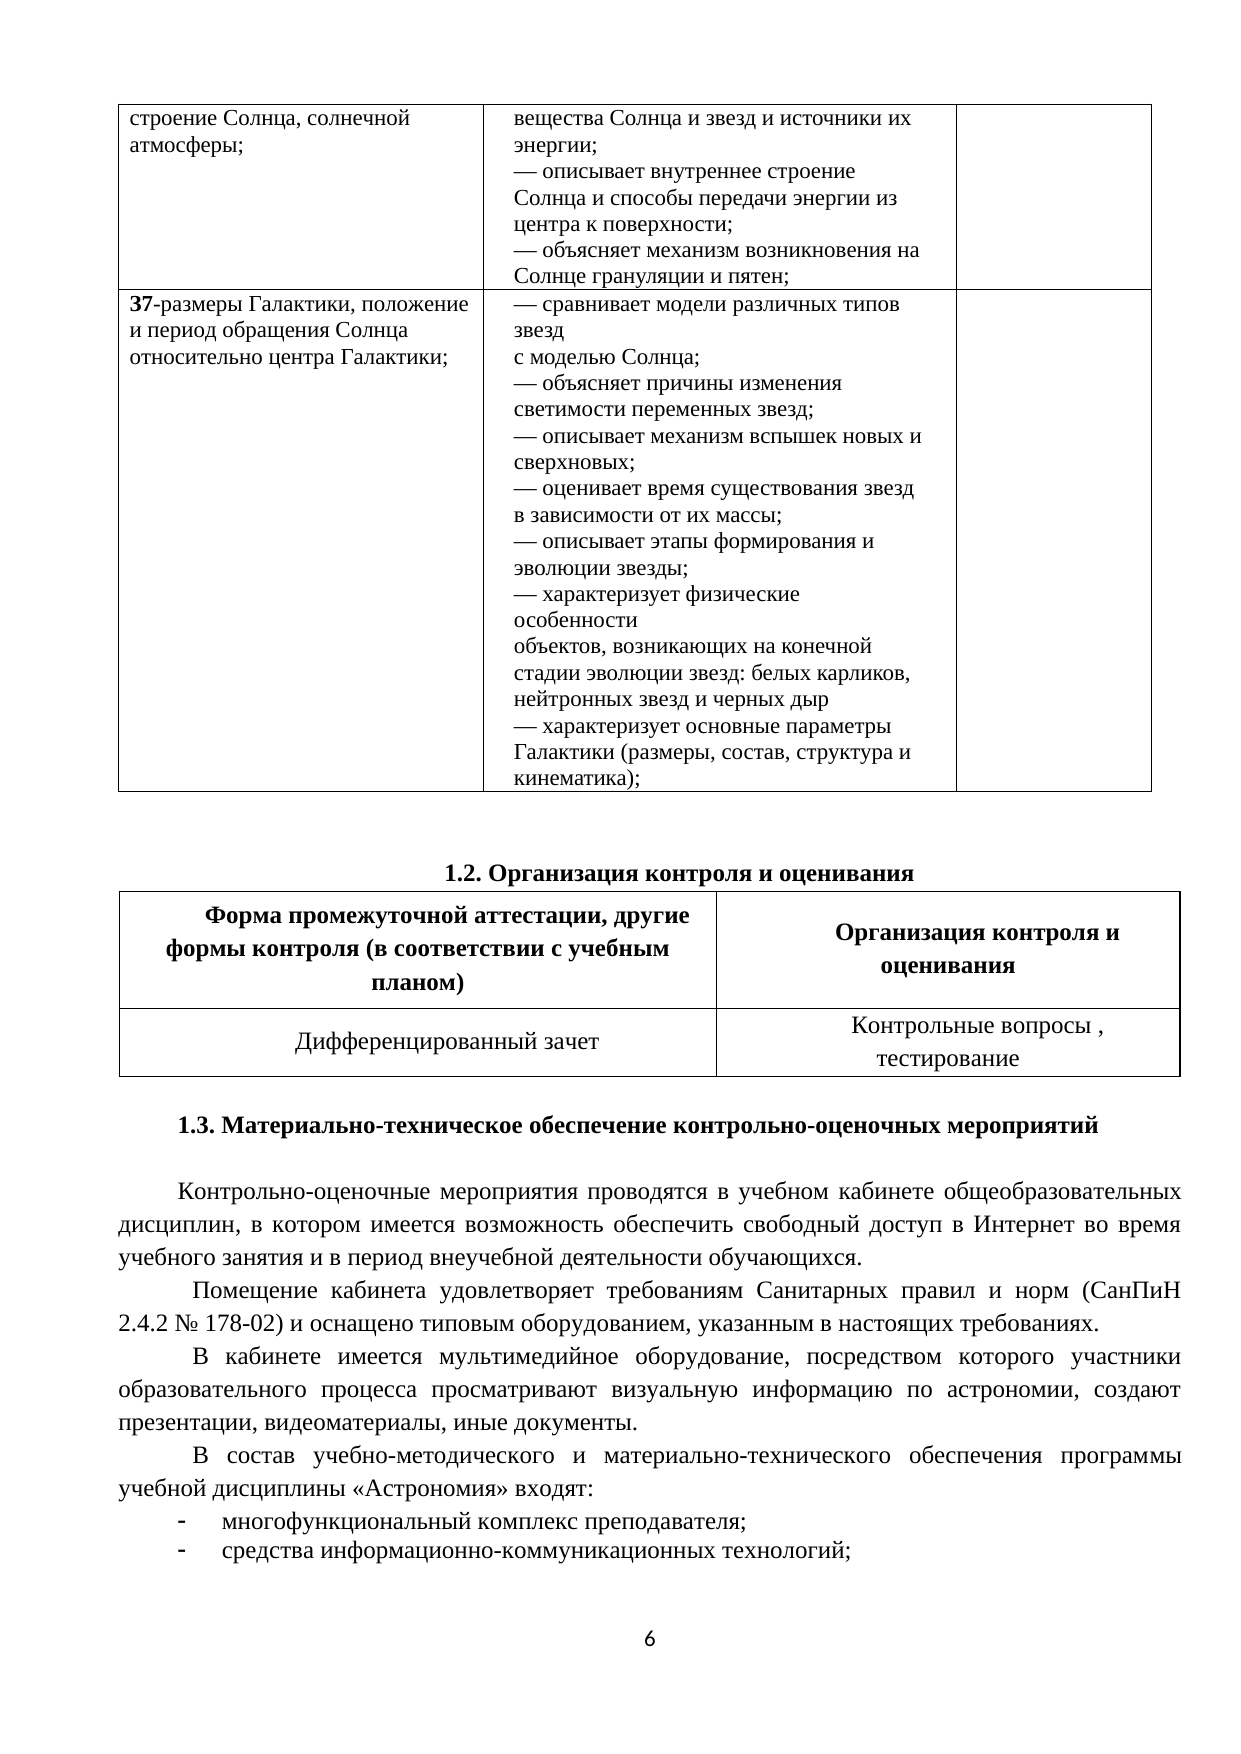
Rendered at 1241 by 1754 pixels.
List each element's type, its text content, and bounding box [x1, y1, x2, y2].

text Контрольно-оценочные мероприятия проводятся в учебном кабинете общеобразовательных дисциплин, в котором имеется возможность обеспечить свободный доступ в Интернет во время учебного занятия и в период внеучебной деятельности обучающихся. [118, 1238, 1182, 1271]
text Контрольно-оценочные мероприятия проводятся в учебном кабинете общеобразовательных дисциплин, в котором имеется возможность обеспечить свободный доступ в Интернет во время учебного занятия и в период внеучебной деятельности обучающихся. [118, 1176, 1182, 1209]
table_cell [957, 290, 1151, 791]
text Помещение кабинета удовлетворяет требованиям Санитарных правил и норм (СанПиН 2.4.2 № 178-02) и оснащено типовым оборудованием, указанным в настоящих требованиях. [118, 1275, 1182, 1337]
list многофункциональный комплекс преподавателя; [118, 1506, 1182, 1535]
subtitle 1.3. Материально-техническое обеспечение контрольно-оценочных мероприятий [118, 1110, 1181, 1139]
table_cell З7-размеры Галактики, положение и период обращения Солнца относительно центра Галактики; [119, 290, 483, 791]
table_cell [484, 105, 956, 289]
text 1.2. Организация контроля и оценивания [118, 858, 1181, 887]
table_cell Дифференцированный зачет [120, 1009, 716, 1076]
list средства информационно-коммуникационных технологий; [118, 1535, 1182, 1564]
table_header Форма промежуточной аттестации, другие формы контроля (в соответствии с учебным планом) [120, 892, 716, 1008]
text В кабинете имеется мультимедийное оборудование, посредством которого участники образовательного процесса просматривают визуальную информацию по астрономии, создают презентации, видеоматериалы, иные документы. [118, 1341, 1182, 1436]
text В состав учебно-методического и материально-технического обеспечения программы учебной дисциплины «Астрономия» входят: [118, 1440, 1182, 1502]
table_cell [119, 105, 483, 289]
table_cell — сравнивает модели различных типов звезд с моделью Солнца; — объясняет причины изменения светимости переменных звезд; — описывает механизм вспышек новых и сверхновых; — оценивает время существования звезд в зависимости от их массы; — описывает этапы формирования и эволюции звезды; — характеризует физические особенности объектов, возникающих на конечной стадии эволюции звезд: белых карликов, нейтронных звезд и черных дыр — характеризует основные параметры Галактики (размеры, состав, структура и кинематика); [484, 290, 956, 791]
table_header Организация контроля и оценивания [717, 892, 1179, 1008]
table_cell Контрольные вопросы , тестирование [717, 1009, 1179, 1076]
